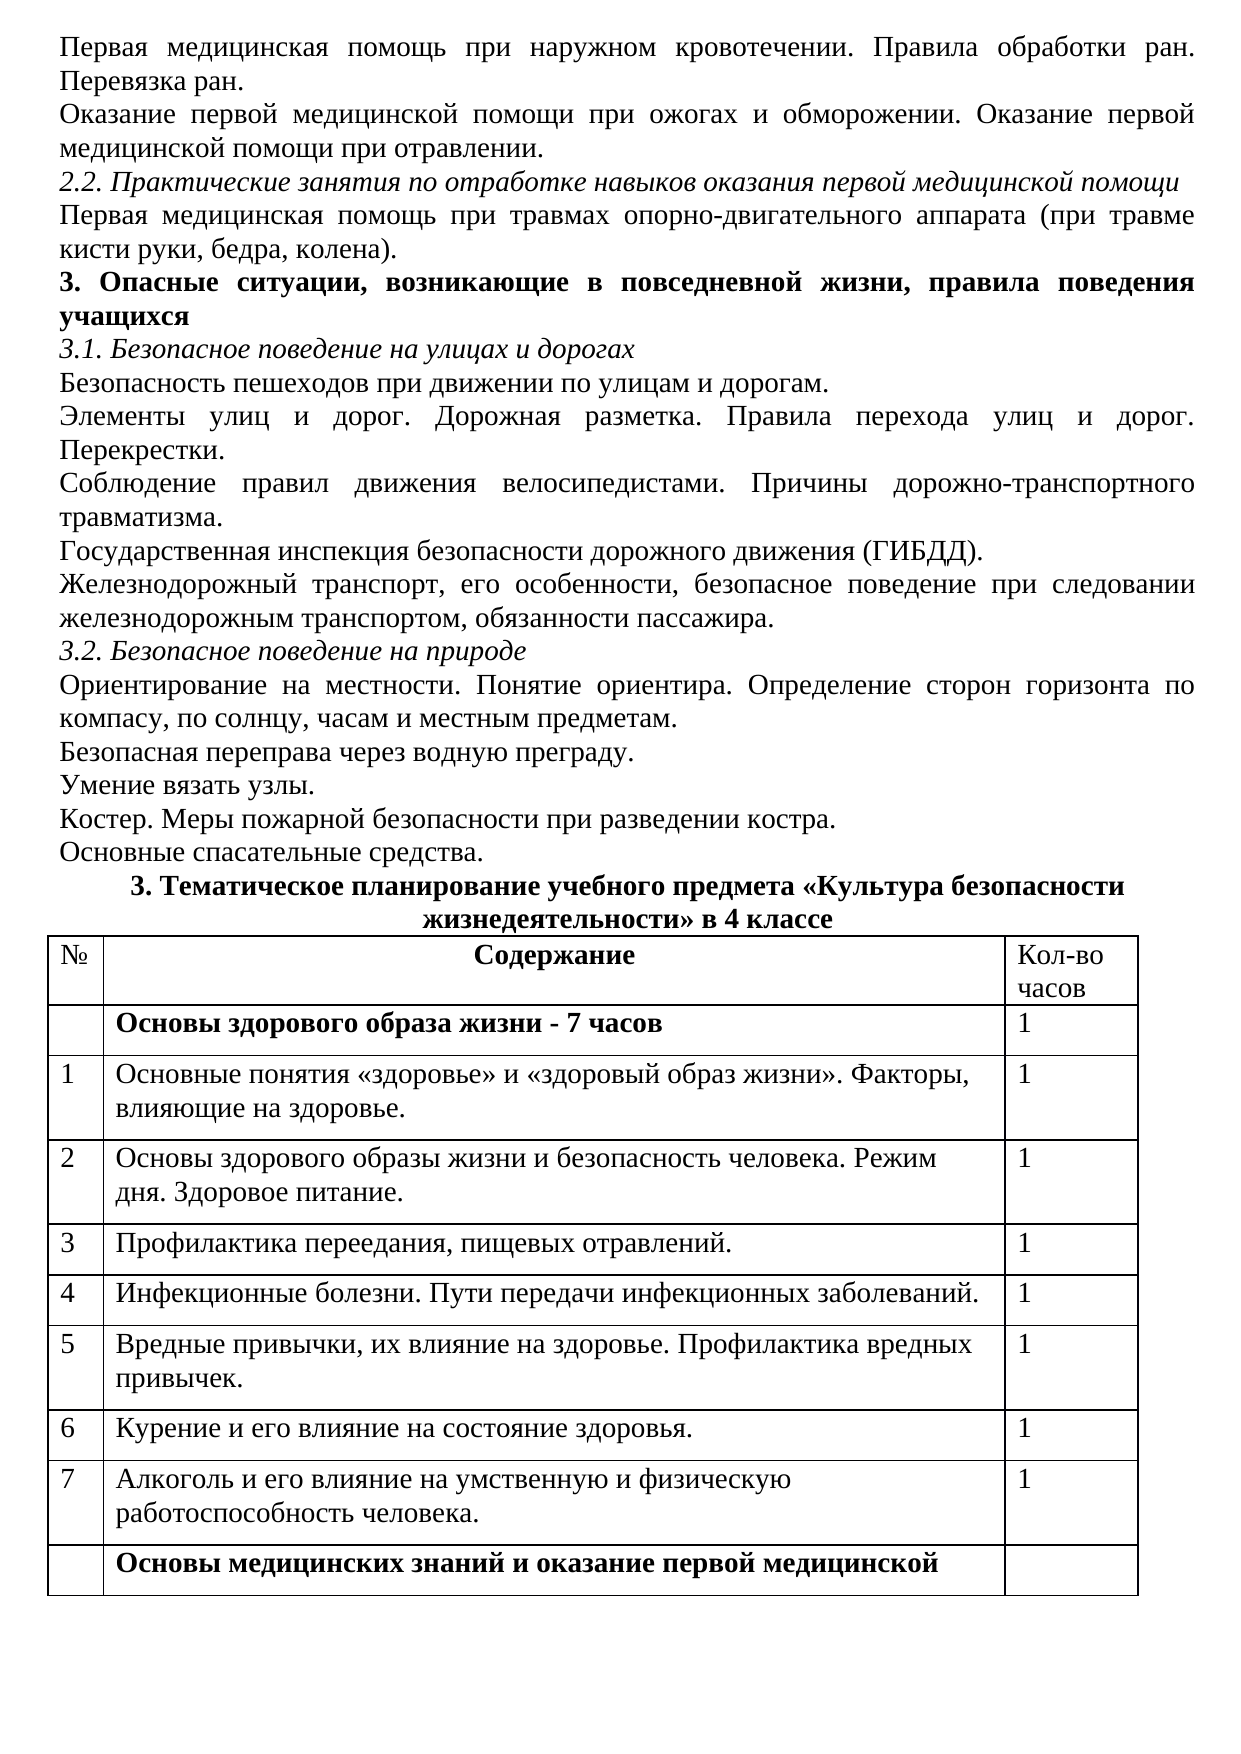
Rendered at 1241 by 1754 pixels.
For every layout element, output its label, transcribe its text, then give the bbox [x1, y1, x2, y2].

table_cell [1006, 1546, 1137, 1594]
text Безопасная переправа через водную преграду. [59, 734, 1196, 767]
text Умение вязать узлы. [59, 767, 1196, 801]
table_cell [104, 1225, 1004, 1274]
text Соблюдение правил движения велосипедистами. Причины дорожно-транспортного травматизма. [59, 466, 1196, 533]
text Первая медицинская помощь при наружном кровотечении. Правила обработки ран. Перевязка ран. [59, 29, 1196, 97]
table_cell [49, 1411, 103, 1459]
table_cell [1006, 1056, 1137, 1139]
text Ориентирование на местности. Понятие ориентира. Определение сторон горизонта по компасу, по солнцу, часам и местным предметам. [59, 667, 1196, 734]
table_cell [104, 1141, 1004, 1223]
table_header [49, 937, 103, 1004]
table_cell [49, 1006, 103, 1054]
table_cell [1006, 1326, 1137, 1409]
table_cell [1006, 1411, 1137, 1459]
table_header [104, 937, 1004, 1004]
text 3. Тематическое планирование учебного предмета «Культура безопасности жизнедеятельности» в 4 классе [59, 868, 1196, 935]
text Основные спасательные средства. [59, 834, 1196, 868]
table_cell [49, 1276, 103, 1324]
text Железнодорожный транспорт, его особенности, безопасное поведение при следовании железнодорожным транспортом, обязанности пассажира. [59, 566, 1196, 633]
text 3.1. Безопасное поведение на улицах и дорогах [59, 331, 1196, 365]
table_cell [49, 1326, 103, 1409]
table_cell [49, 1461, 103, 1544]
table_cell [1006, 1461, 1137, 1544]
text Государственная инспекция безопасности дорожного движения (ГИБДД). [59, 533, 1196, 566]
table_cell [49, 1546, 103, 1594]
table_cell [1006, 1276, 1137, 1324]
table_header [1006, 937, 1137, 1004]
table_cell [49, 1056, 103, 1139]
text Костер. Меры пожарной безопасности при разведении костра. [59, 801, 1196, 834]
text 3.2. Безопасное поведение на природе [59, 633, 1196, 667]
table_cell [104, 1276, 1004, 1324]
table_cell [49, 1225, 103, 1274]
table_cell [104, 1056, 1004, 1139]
text Первая медицинская помощь при травмах опорно-двигательного аппарата (при травме кисти руки, бедра, колена). [59, 197, 1196, 264]
text 2.2. Практические занятия по отработке навыков оказания первой медицинской помощи [59, 164, 1196, 197]
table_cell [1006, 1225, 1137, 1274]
text Безопасность пешеходов при движении по улицам и дорогам. [59, 365, 1196, 398]
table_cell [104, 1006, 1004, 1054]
text Элементы улиц и дорог. Дорожная разметка. Правила перехода улиц и дорог. Перекрестки. [59, 398, 1196, 466]
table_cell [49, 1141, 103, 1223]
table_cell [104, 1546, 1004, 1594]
text Оказание первой медицинской помощи при ожогах и обморожении. Оказание первой медицинской помощи при отравлении. [59, 97, 1196, 164]
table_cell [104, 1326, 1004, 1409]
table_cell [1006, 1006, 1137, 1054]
text 3. Опасные ситуации, возникающие в повседневной жизни, правила поведения учащихся [59, 264, 1196, 331]
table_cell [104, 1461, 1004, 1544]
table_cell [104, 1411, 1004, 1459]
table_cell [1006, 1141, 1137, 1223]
